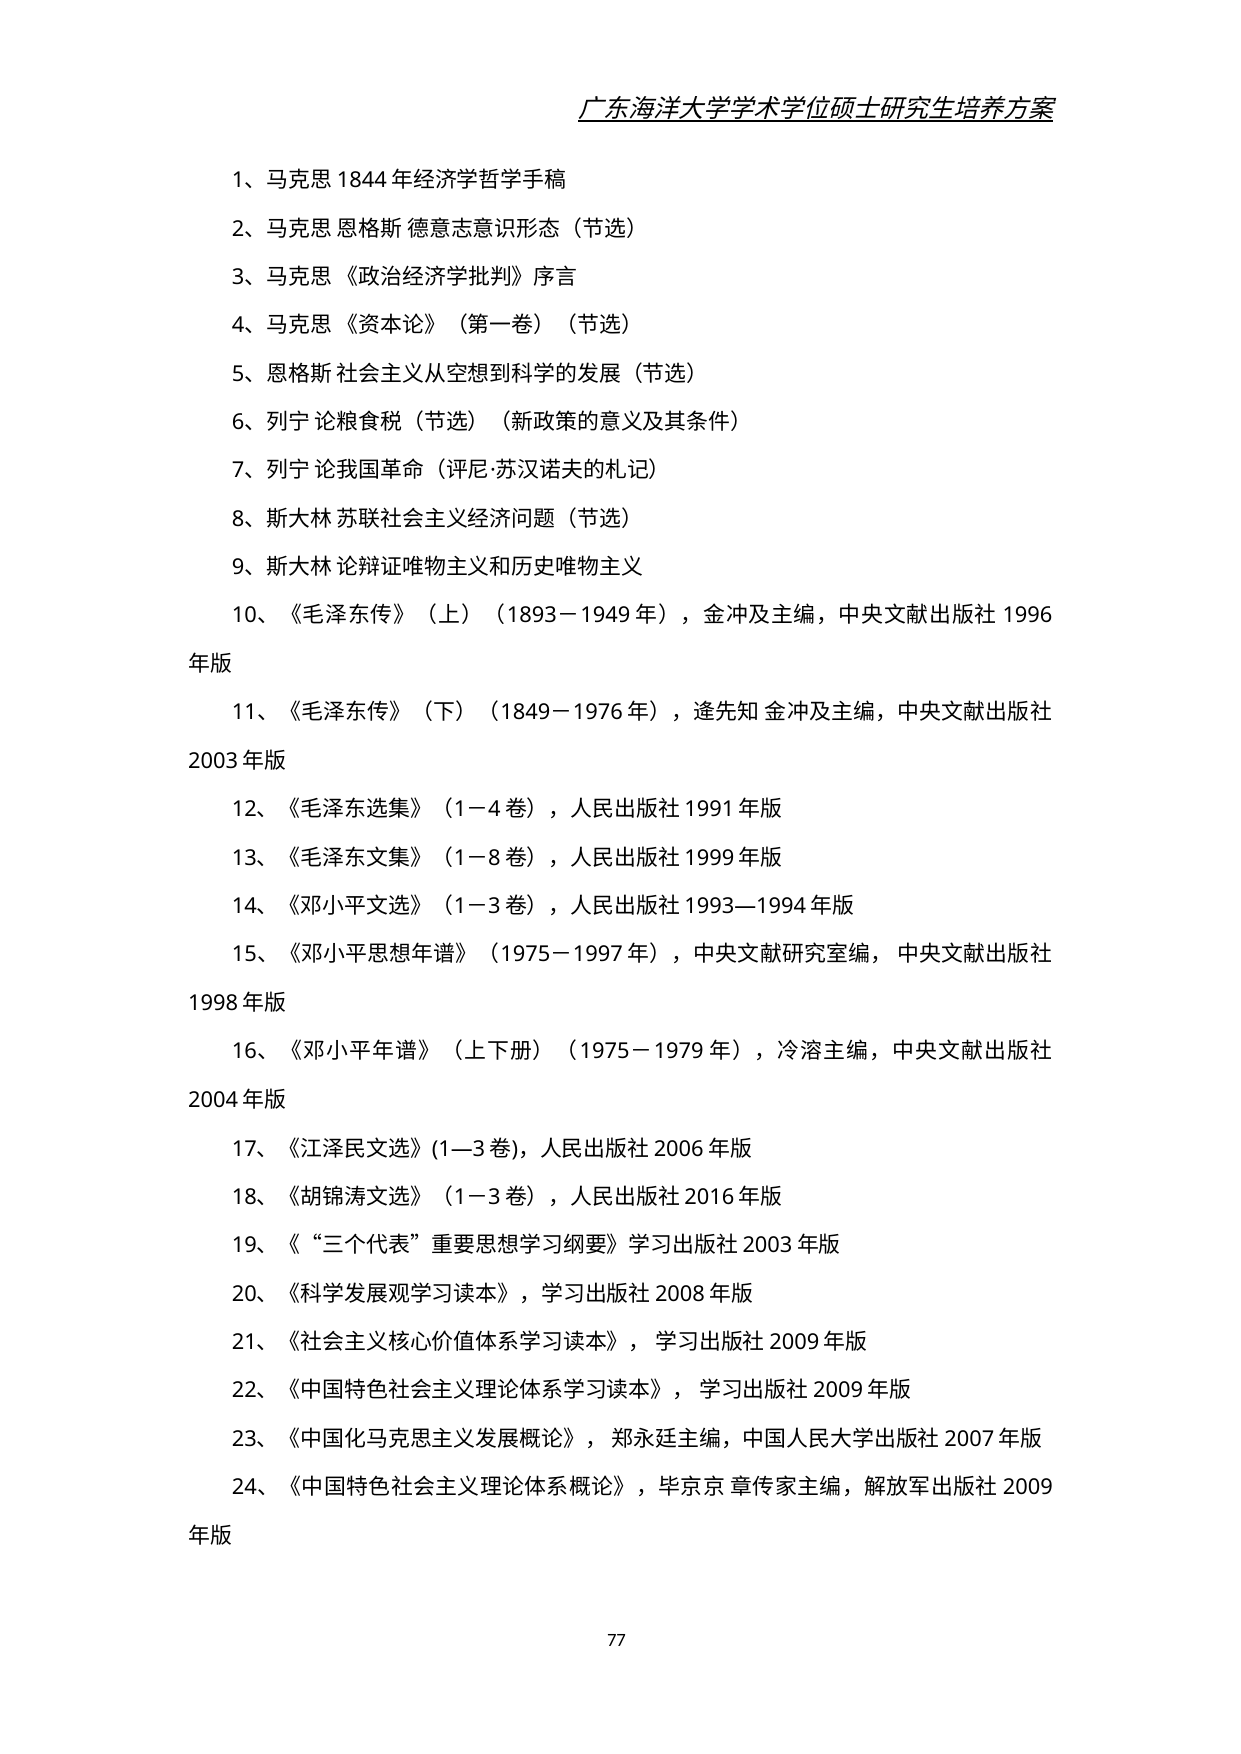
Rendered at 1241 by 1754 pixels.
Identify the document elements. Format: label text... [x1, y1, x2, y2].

text 12、《毛泽东选集》（1－4卷），人民出版社1991年版 [188, 791, 1053, 824]
text 11、《毛泽东传》（下）（1849－1976年），逄先知 金冲及主编，中央文献出版社2003年版 [188, 694, 1053, 775]
text 18、《胡锦涛文选》（1－3卷），人民出版社2016年版 [188, 1179, 1053, 1211]
text 20、《科学发展观学习读本》，学习出版社2008年版 [188, 1275, 1053, 1308]
text 23、《中国化马克思主义发展概论》， 郑永廷主编，中国人民大学出版社2007年版 [188, 1420, 1053, 1453]
text 15、《邓小平思想年谱》（1975－1997年），中央文献研究室编， 中央文献出版社1998年版 [188, 936, 1053, 1017]
text 1、马克思 1844年经济学哲学手稿 [188, 162, 1053, 194]
text 8、斯大林 苏联社会主义经济问题（节选） [188, 500, 1053, 533]
text 21、《社会主义核心价值体系学习读本》， 学习出版社2009年版 [188, 1324, 1053, 1356]
text 7、列宁 论我国革命（评尼·苏汉诺夫的札记） [188, 452, 1053, 484]
text 16、《邓小平年谱》（上下册）（1975－1979年），冷溶主编，中央文献出版社2004年版 [188, 1033, 1053, 1114]
text 13、《毛泽东文集》（1－8卷），人民出版社1999年版 [188, 839, 1053, 872]
text 24、《中国特色社会主义理论体系概论》，毕京京 章传家主编，解放军出版社2009年版 [188, 1469, 1053, 1550]
text 3、马克思 《政治经济学批判》序言 [188, 259, 1053, 291]
text 10、《毛泽东传》（上）（1893－1949年），金冲及主编，中央文献出版社1996年版 [188, 597, 1053, 678]
text 9、斯大林 论辩证唯物主义和历史唯物主义 [188, 549, 1053, 581]
text 2、马克思 恩格斯 德意志意识形态（节选） [188, 210, 1053, 243]
text 6、列宁 论粮食税（节选）（新政策的意义及其条件） [188, 404, 1053, 436]
text 14、《邓小平文选》（1－3卷），人民出版社1993—1994年版 [188, 888, 1053, 920]
text 4、马克思 《资本论》（第一卷）（节选） [188, 307, 1053, 339]
text 17、《江泽民文选》(1—3卷)，人民出版社2006年版 [188, 1130, 1053, 1163]
text 19、《“三个代表”重要思想学习纲要》学习出版社2003年版 [188, 1227, 1053, 1259]
text 5、恩格斯 社会主义从空想到科学的发展（节选） [188, 355, 1053, 388]
text 22、《中国特色社会主义理论体系学习读本》， 学习出版社2009年版 [188, 1372, 1053, 1404]
